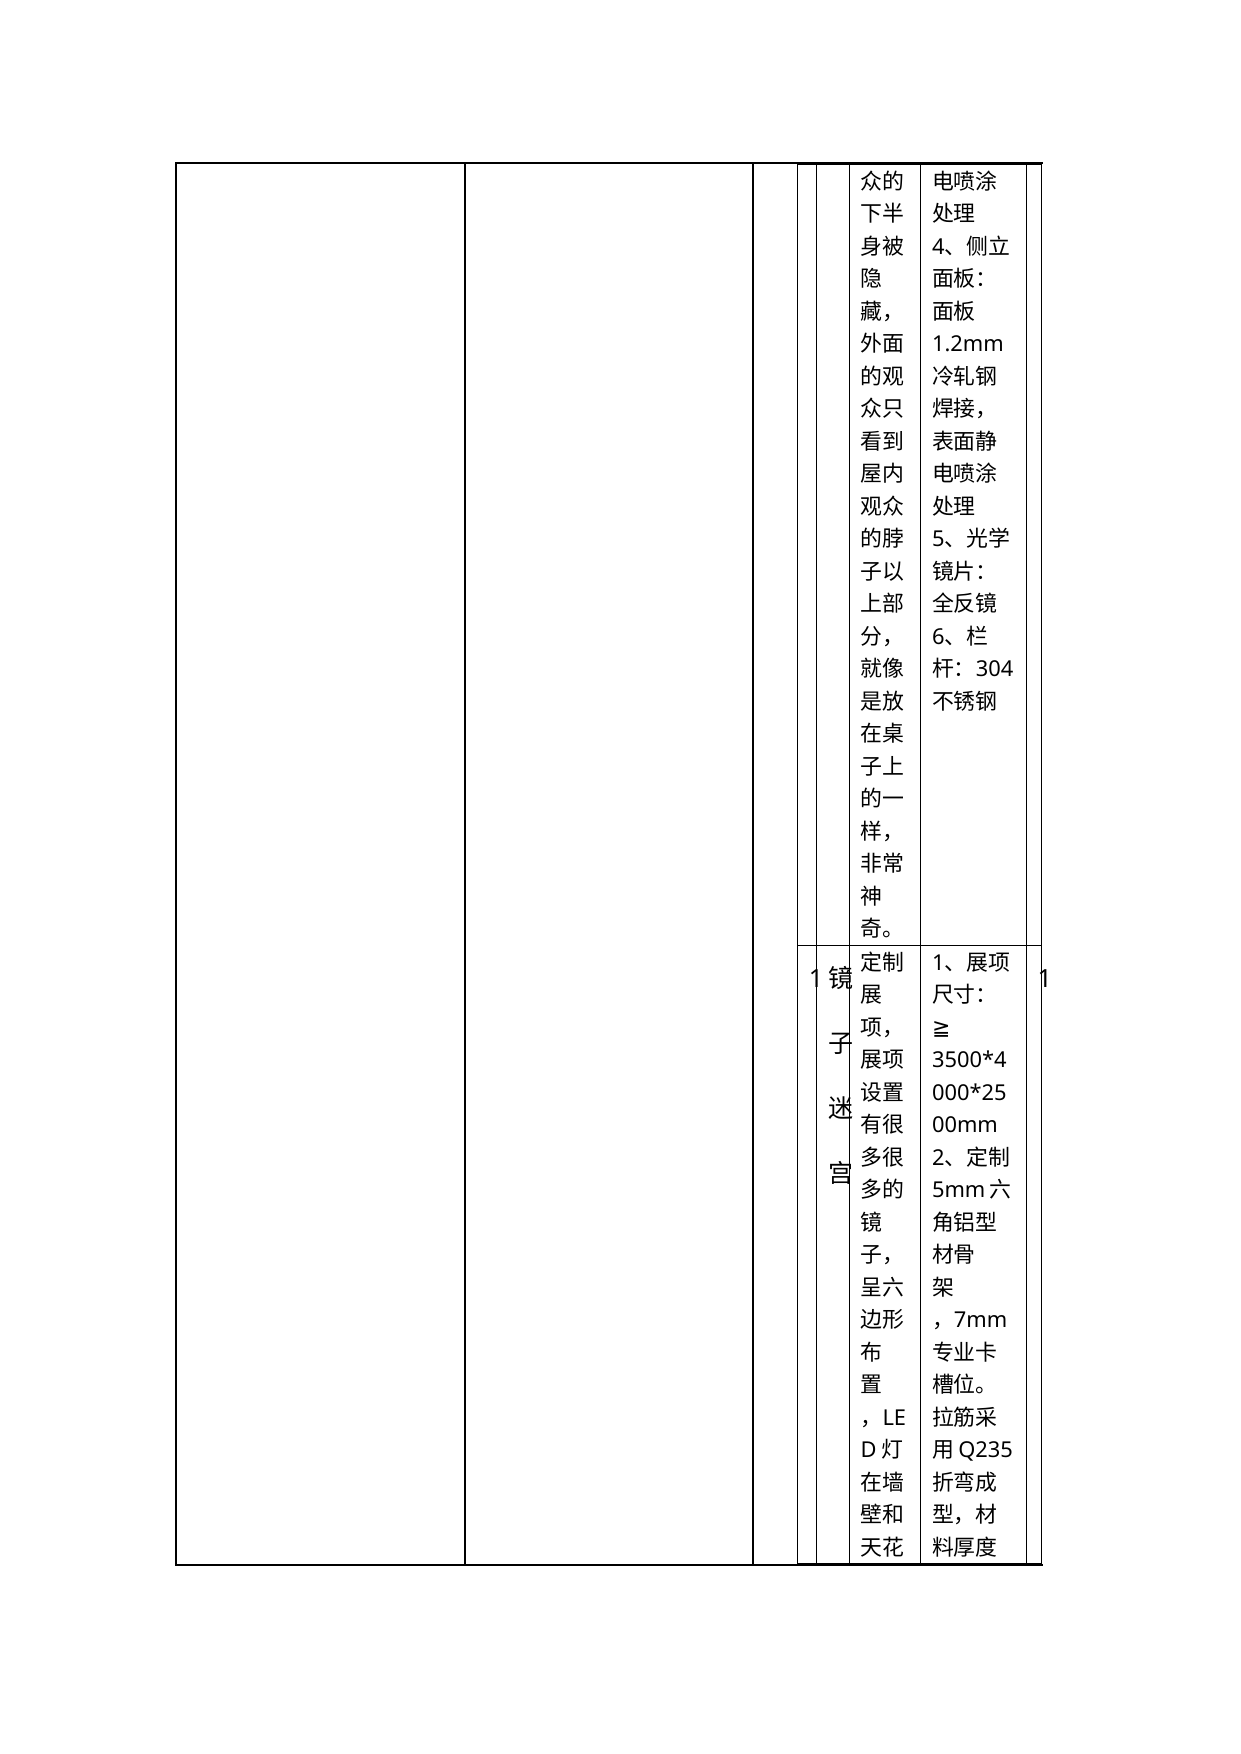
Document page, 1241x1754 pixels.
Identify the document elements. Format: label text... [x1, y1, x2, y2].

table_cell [1027, 165, 1041, 945]
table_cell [798, 946, 816, 1563]
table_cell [1027, 946, 1041, 1563]
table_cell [921, 165, 1026, 945]
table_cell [921, 946, 1026, 1563]
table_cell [850, 165, 920, 945]
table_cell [850, 946, 920, 1563]
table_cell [817, 946, 849, 1563]
table_cell [466, 164, 752, 1564]
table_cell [798, 165, 816, 945]
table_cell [817, 165, 849, 945]
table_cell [754, 164, 797, 1564]
table_cell 1 [177, 164, 464, 1564]
